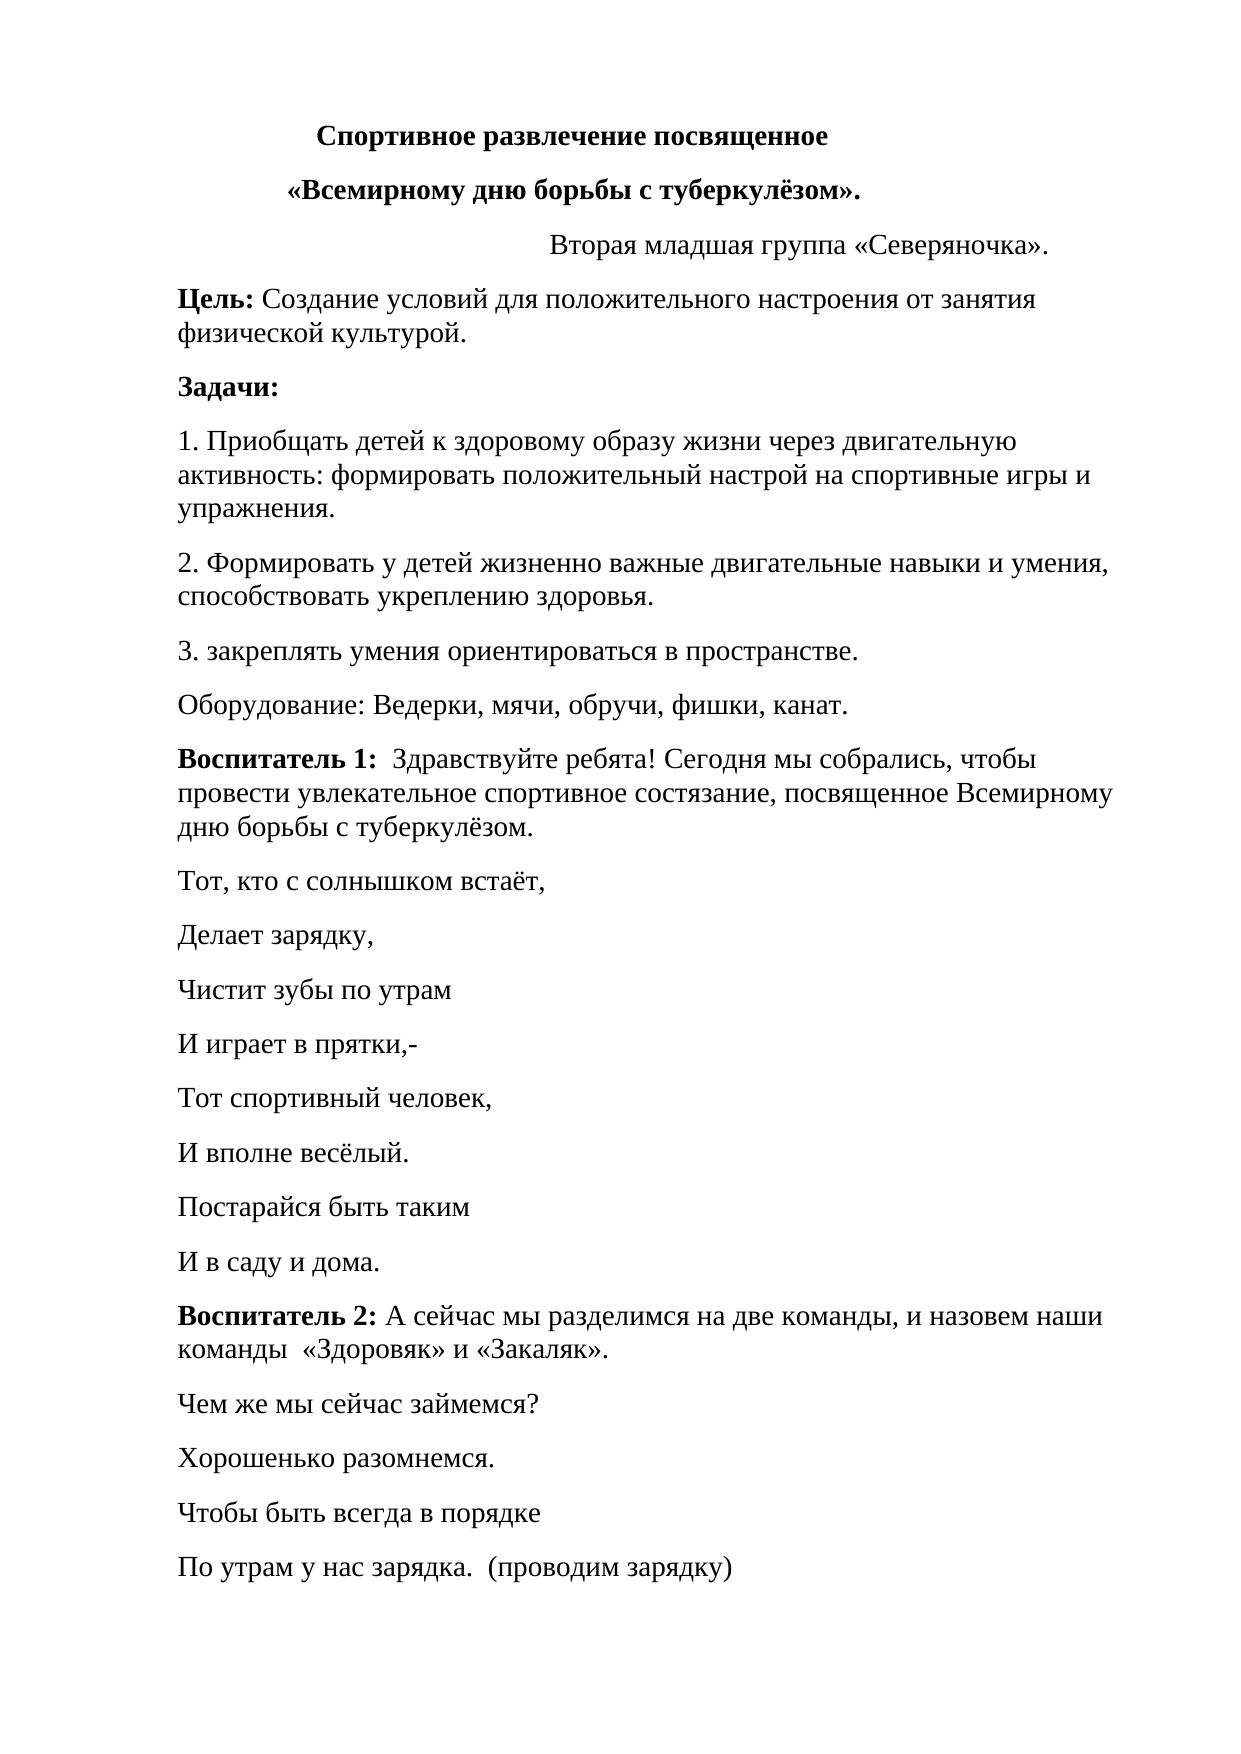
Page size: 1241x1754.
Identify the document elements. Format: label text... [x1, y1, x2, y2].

text Постарайся быть таким [177, 1189, 1152, 1223]
text 1. Приобщать детей к здоровому образу жизни через двигательную активность: формировать положительный настрой на спортивные игры и упражнения. [177, 423, 1152, 524]
text Тот спортивный человек, [177, 1081, 1152, 1114]
text Вторая младшая группа «Северяночка». [177, 227, 1152, 260]
text Цель: Создание условий для положительного настроения от занятия физической культурой. [177, 281, 1152, 348]
text И играет в прятки,- [177, 1026, 1152, 1060]
text Воспитатель 2: А сейчас мы разделимся на две команды, и назовем наши команды «Здоровяк» и «Закаляк». [177, 1298, 1152, 1365]
text Воспитатель 1: Здравствуйте ребята! Сегодня мы собрались, чтобы провести увлекательное спортивное состязание, посвященное Всемирному дню борьбы с туберкулёзом. [177, 742, 1152, 842]
text «Всемирному дню борьбы с туберкулёзом». [177, 172, 1152, 206]
text Тот, кто с солнышком встаёт, [177, 863, 1152, 897]
text 2. Формировать у детей жизненно важные двигательные навыки и умения, способствовать укреплению здоровья. [177, 545, 1152, 612]
text И в саду и дома. [177, 1244, 1152, 1277]
text И вполне весёлый. [177, 1135, 1152, 1168]
text По утрам у нас зарядка. (проводим зарядку) [177, 1549, 1152, 1583]
text Чистит зубы по утрам [177, 972, 1152, 1005]
text Оборудование: Ведерки, мячи, обручи, фишки, канат. [177, 687, 1152, 721]
text Задачи: [177, 369, 1152, 403]
text Чем же мы сейчас займемся? [177, 1386, 1152, 1419]
text Чтобы быть всегда в порядке [177, 1495, 1152, 1528]
text Делает зарядку, [177, 917, 1152, 951]
text Спортивное развлечение посвященное [177, 118, 1152, 152]
text Хорошенько разомнемся. [177, 1440, 1152, 1474]
text 3. закреплять умения ориентироваться в пространстве. [177, 633, 1152, 666]
